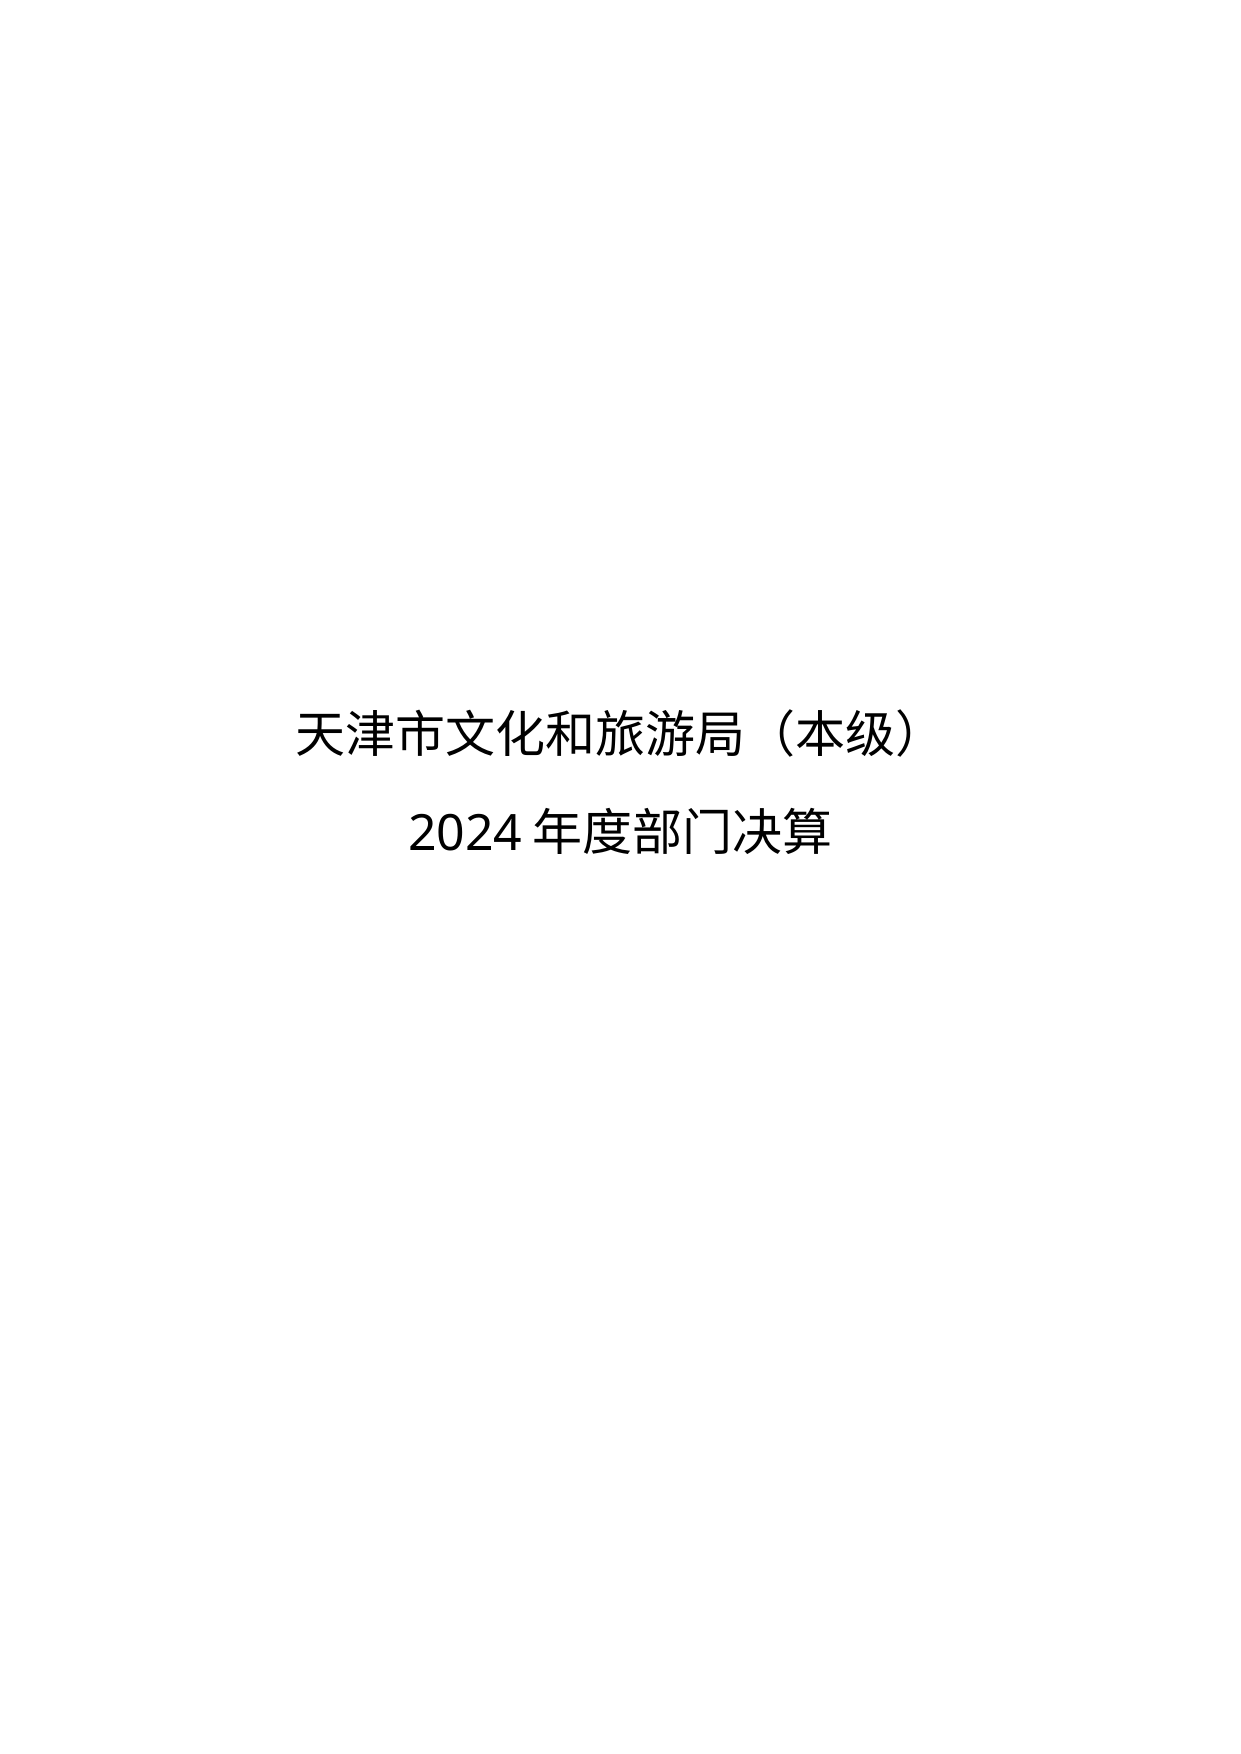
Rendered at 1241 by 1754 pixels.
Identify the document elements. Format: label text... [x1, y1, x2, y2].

text 2024年度部门决算 [187, 779, 1053, 877]
text 天津市文化和旅游局（本级） [187, 682, 1053, 779]
